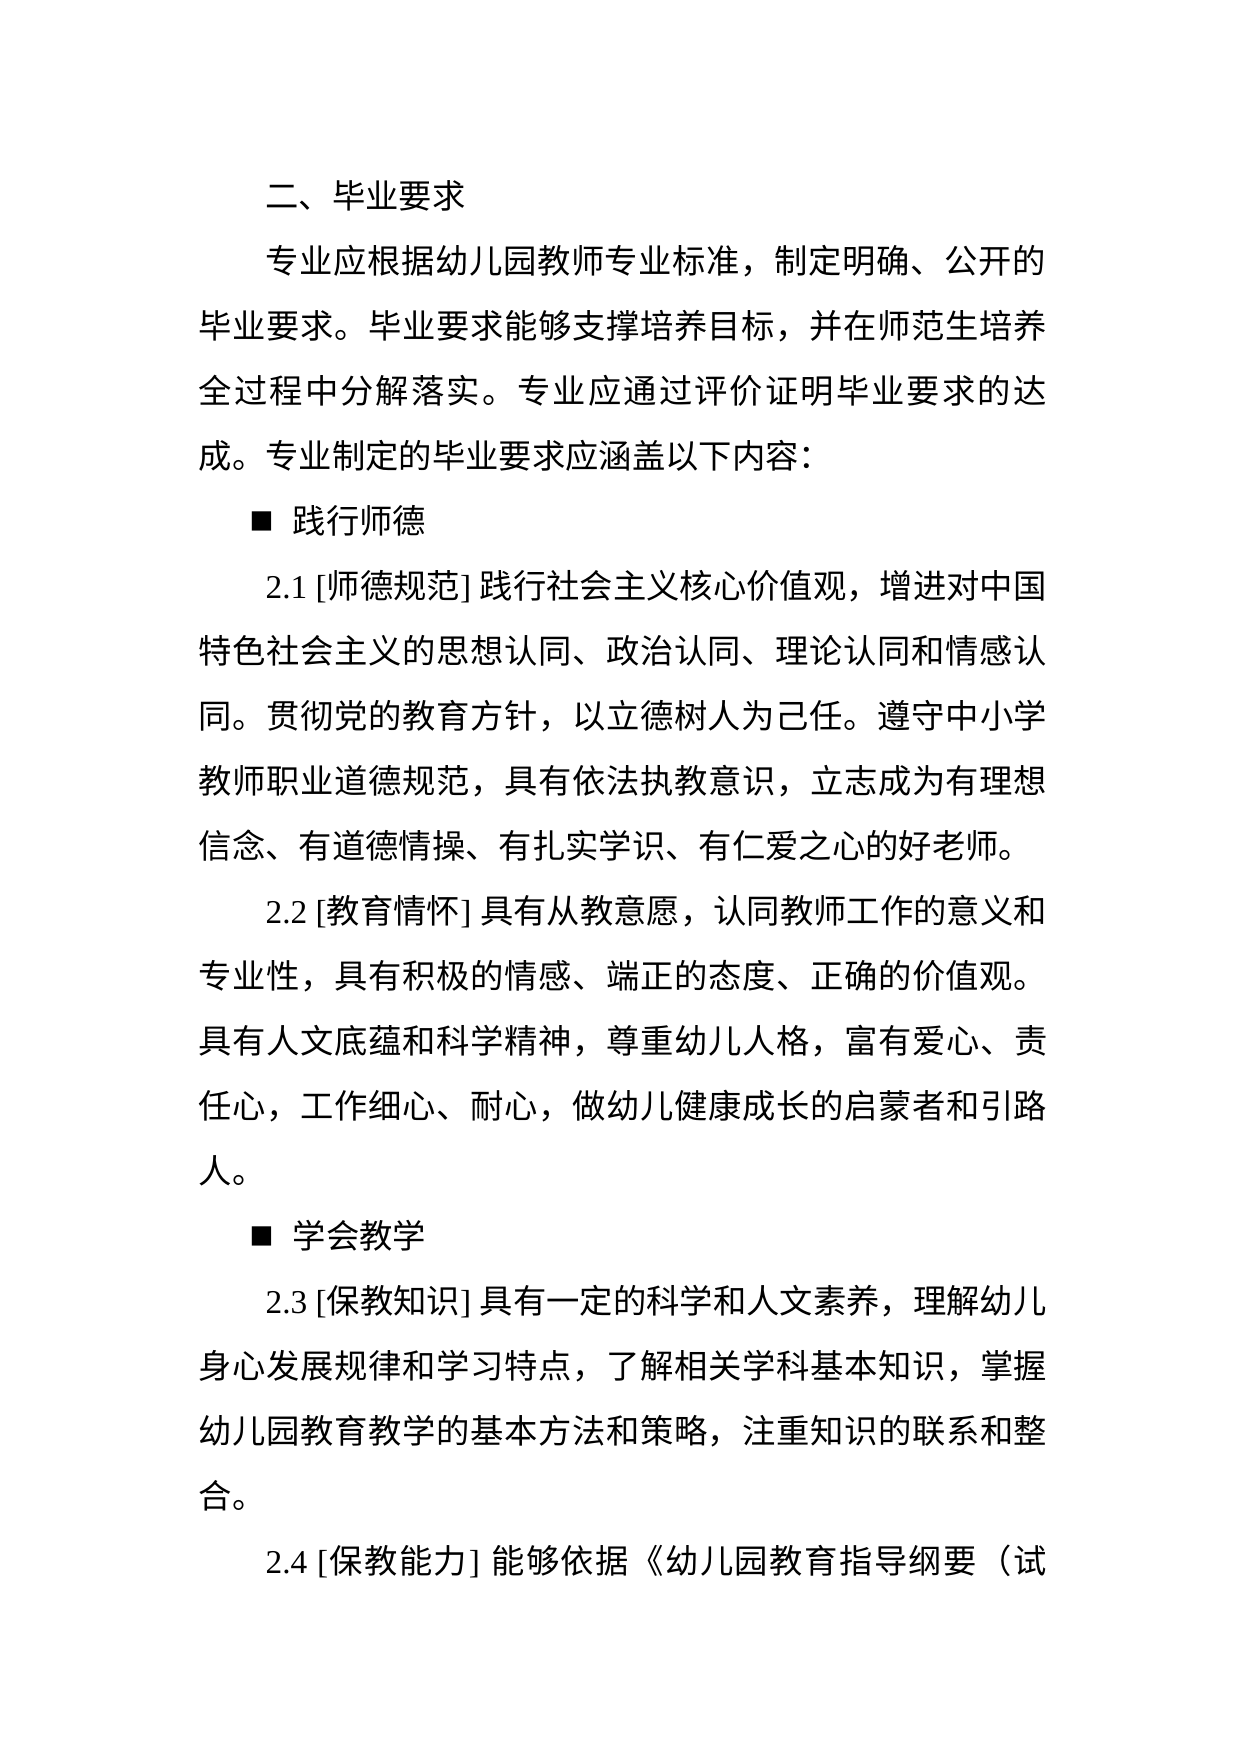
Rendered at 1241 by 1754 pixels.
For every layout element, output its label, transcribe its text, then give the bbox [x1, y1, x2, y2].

table_cell 践行师德 2.1 [师德规范] 践行社会主义核心价值观，增进对中国特色社会主义的思想认同、政治认同、理论认同和情感认同。贯彻党的教育方针，以立德树人为己任。遵守中小学教师职业道德规范，具有依法执教意识，立志成为有理想信念、有道德情操、有扎实学识、有仁爱之心的好老师。 [188, 487, 1059, 877]
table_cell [188, 1527, 1059, 1592]
table_cell 二、毕业要求 [188, 162, 1059, 227]
table_cell 2.2 [教育情怀] 具有从教意愿，认同教师工作的意义和专业性，具有积极的情感、端正的态度、正确的价值观。具有人文底蕴和科学精神，尊重幼儿人格，富有爱心、责任心，工作细心、耐心，做幼儿健康成长的启蒙者和引路人。 [188, 877, 1059, 1202]
table_cell 学会教学 2.3 [保教知识] 具有一定的科学和人文素养，理解幼儿身心发展规律和学习特点，了解相关学科基本知识，掌握幼儿园教育教学的基本方法和策略，注重知识的联系和整合。 [188, 1202, 1059, 1527]
table_cell 专业应根据幼儿园教师专业标准，制定明确、公开的毕业要求。毕业要求能够支撑培养目标，并在师范生培养全过程中分解落实。专业应通过评价证明毕业要求的达成。专业制定的毕业要求应涵盖以下内容： [188, 227, 1059, 487]
